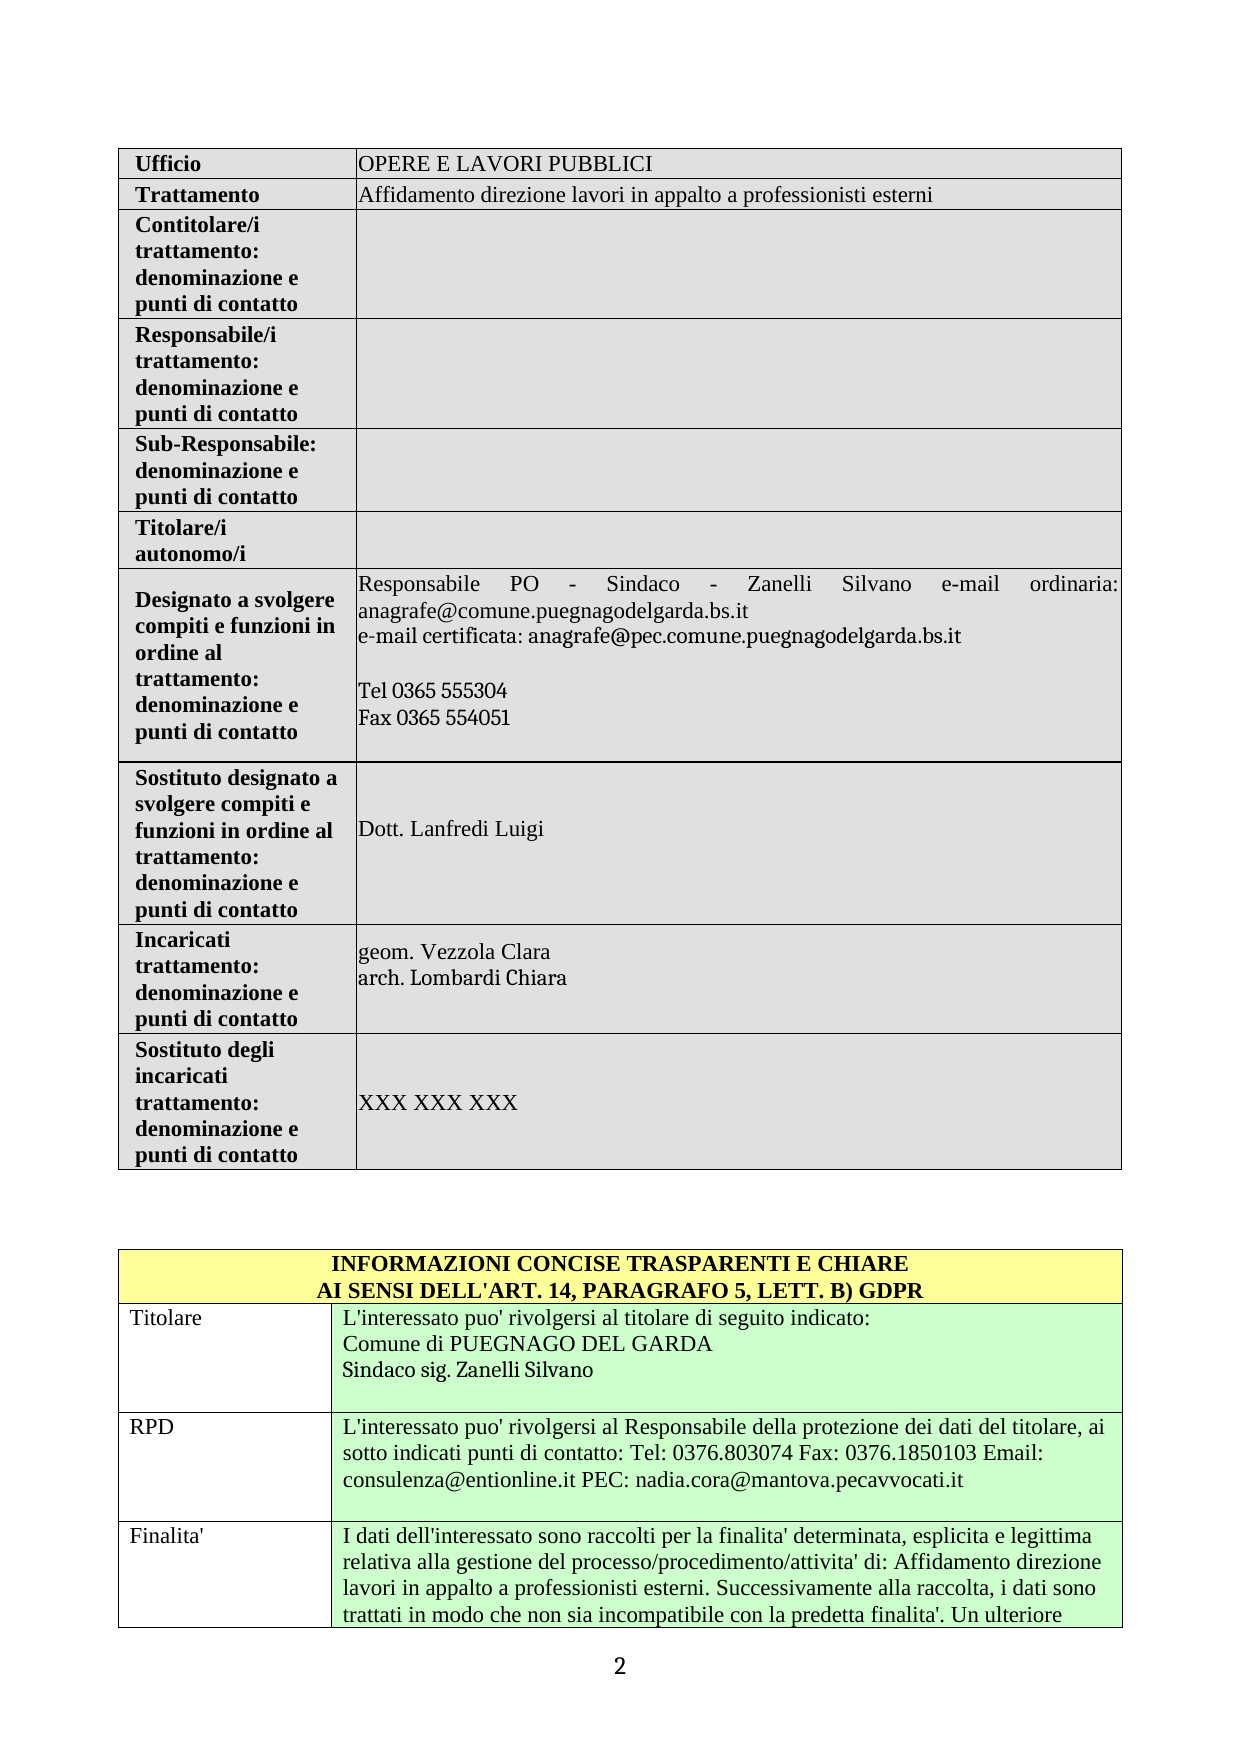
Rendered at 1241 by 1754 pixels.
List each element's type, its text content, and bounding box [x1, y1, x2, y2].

table_cell L'interessato puo' rivolgersi al Responsabile della protezione dei dati del titolare, ai sotto indicati punti di contatto: Tel: 0376.803074 Fax: 0376.1850103 Email: consulenza@entionline.it PEC: nadia.cora@mantova.pecavvocati.it [332, 1413, 1122, 1521]
table_cell RPD [119, 1413, 331, 1521]
table_cell Sostituto degli incaricati trattamento: denominazione e punti di contatto [119, 1034, 356, 1169]
table_cell Finalita' [119, 1522, 331, 1627]
table_cell Responsabile PO - Sindaco - Zanelli Silvano e-mail ordinaria: anagrafe@comune.puegnagodelgarda.bs.it e-mail certificata: anagrafe@pec.comune.puegnagodelgarda.bs.it Tel 0365 555304 Fax 0365 554051 [357, 569, 1121, 761]
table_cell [332, 1522, 1122, 1627]
table_cell Contitolare/i trattamento: denominazione e punti di contatto [119, 210, 356, 318]
table_cell Responsabile/i trattamento: denominazione e punti di contatto [119, 319, 356, 428]
table_cell Incaricati trattamento: denominazione e punti di contatto [119, 925, 356, 1033]
table_cell Trattamento [119, 179, 356, 209]
table_cell OPERE E LAVORI PUBBLICI [357, 149, 1121, 178]
table_cell Sostituto designato a svolgere compiti e funzioni in ordine al trattamento: denominazione e punti di contatto [119, 763, 356, 924]
table_cell XXX XXX XXX [357, 1034, 1121, 1169]
table_cell geom. Vezzola Clara arch. Lombardi Chiara [357, 925, 1121, 1033]
table_cell L'interessato puo' rivolgersi al titolare di seguito indicato: Comune di PUEGNAGO DEL GARDA Sindaco sig. Zanelli Silvano [332, 1304, 1122, 1412]
table_cell Designato a svolgere compiti e funzioni in ordine al trattamento: denominazione e punti di contatto [119, 569, 356, 761]
table_cell [357, 210, 1121, 318]
table_cell Ufficio [119, 149, 356, 178]
table_cell Dott. Lanfredi Luigi [357, 763, 1121, 924]
table_cell [357, 429, 1121, 511]
table_cell Affidamento direzione lavori in appalto a professionisti esterni [357, 179, 1121, 209]
table_cell Sub-Responsabile: denominazione e punti di contatto [119, 429, 356, 511]
table_header INFORMAZIONI CONCISE TRASPARENTI E CHIARE AI SENSI DELL'ART. 14, PARAGRAFO 5, LETT. B) GDPR [119, 1250, 1122, 1303]
table_cell [357, 319, 1121, 428]
table_cell Titolare [119, 1304, 331, 1412]
table_cell [357, 512, 1121, 568]
table_cell Titolare/i autonomo/i [119, 512, 356, 568]
